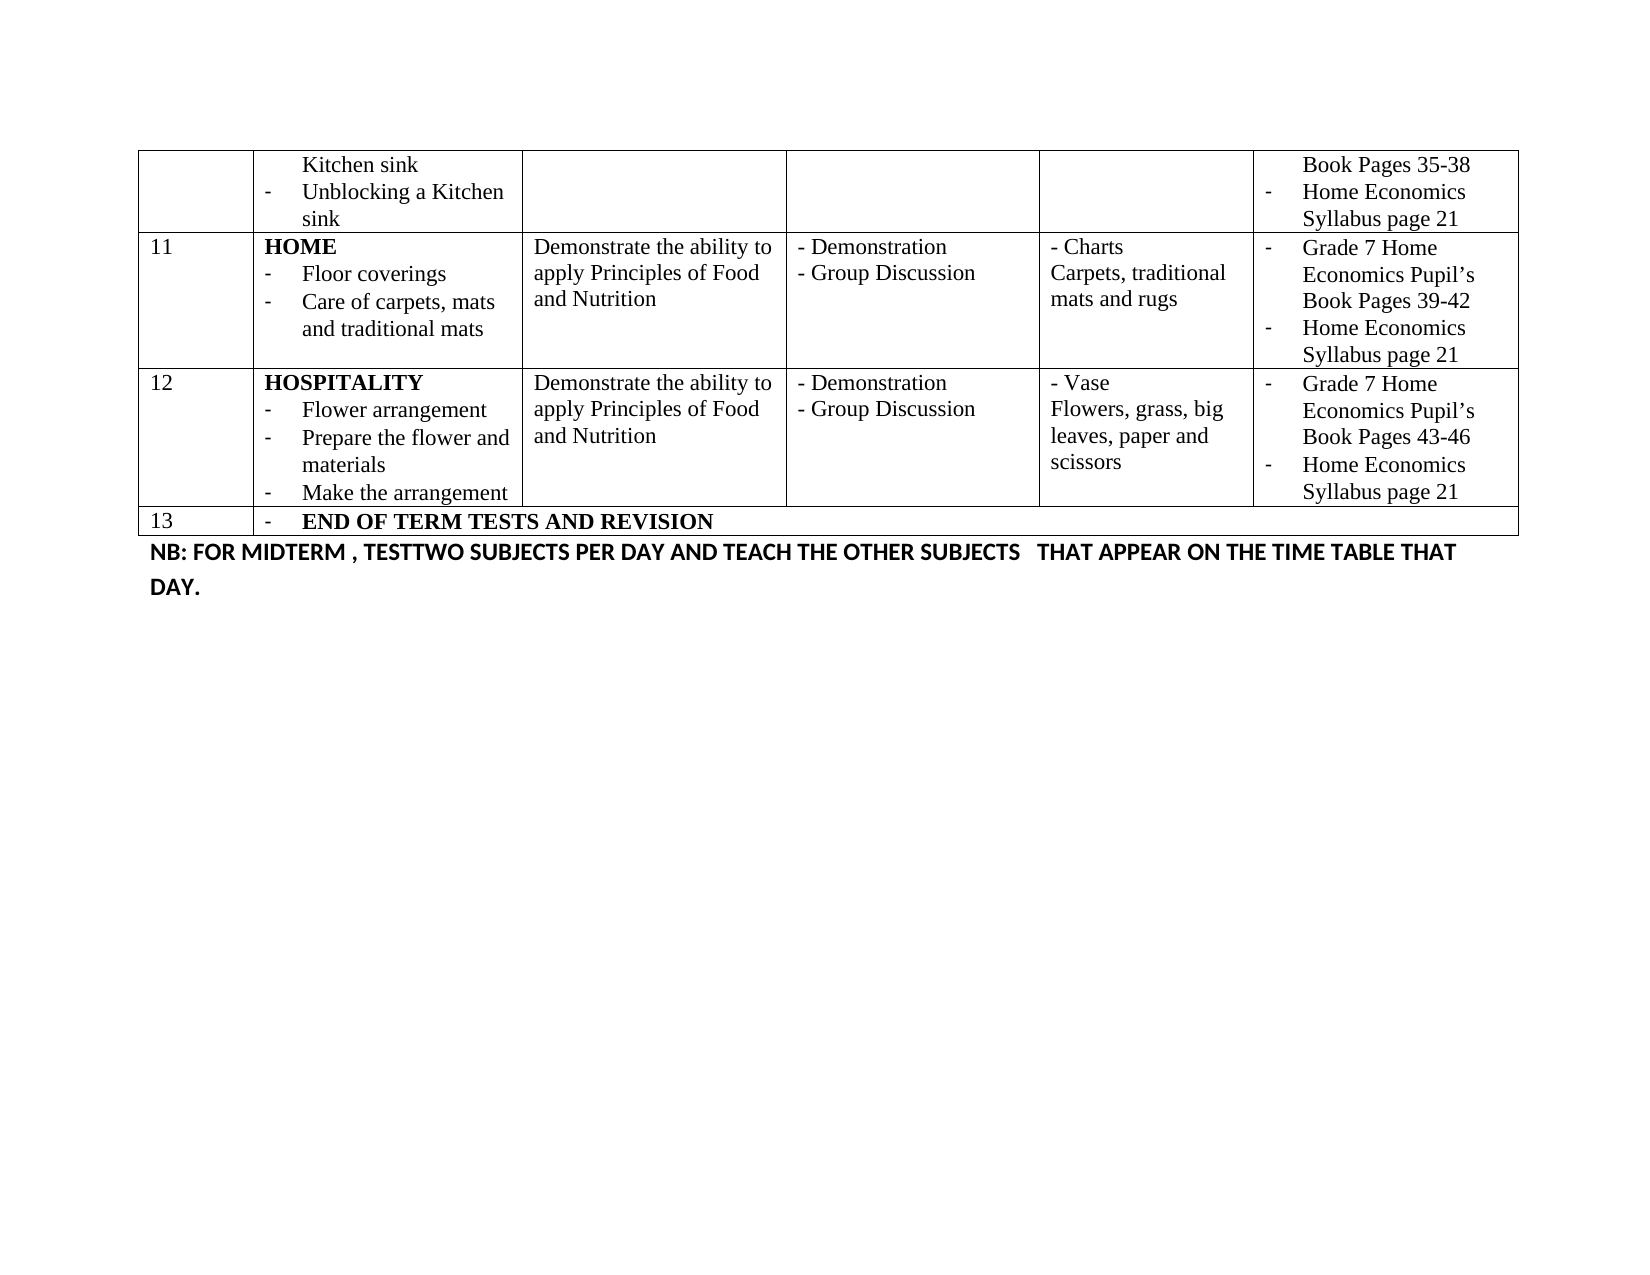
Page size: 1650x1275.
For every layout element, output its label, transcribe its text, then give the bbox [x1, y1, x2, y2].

table_cell Demonstrate the ability to apply Principles of Food and Nutrition [523, 233, 786, 368]
table_cell Grade 7 Home Economics Pupil’s Book Pages 39-42 Home Economics Syllabus page 21 [1254, 233, 1518, 368]
table_cell - Demonstration - Group Discussion [787, 369, 1039, 506]
table_cell 12 [139, 369, 253, 506]
table_cell - Vase Flowers, grass, big leaves, paper and scissors [1040, 369, 1253, 506]
table_cell - Demonstration - Group Discussion [787, 233, 1039, 368]
table_cell 11 [139, 233, 253, 368]
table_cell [1254, 151, 1518, 232]
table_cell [523, 151, 786, 232]
table_cell 13 [139, 507, 253, 535]
table_cell END OF TERM TESTS AND REVISION [254, 507, 1518, 535]
text NB: FOR MIDTERM , TESTTWO SUBJECTS PER DAY AND TEACH THE OTHER SUBJECTS THAT APPEAR ON THE TIME TABLE THAT DAY. [150, 536, 1500, 601]
table_cell - Charts Carpets, traditional mats and rugs [1040, 233, 1253, 368]
table_cell Grade 7 Home Economics Pupil’s Book Pages 43-46 Home Economics Syllabus page 21 [1254, 369, 1518, 506]
table_cell Demonstrate the ability to apply Principles of Food and Nutrition [523, 369, 786, 506]
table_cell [787, 151, 1039, 232]
table_cell 10 [139, 151, 253, 232]
table_cell HOSPITALITY Flower arrangement Prepare the flower and materials Make the arrangement [254, 369, 522, 506]
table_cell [1040, 151, 1253, 232]
table_cell HOME Floor coverings Care of carpets, mats and traditional mats [254, 233, 522, 368]
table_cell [254, 151, 522, 232]
